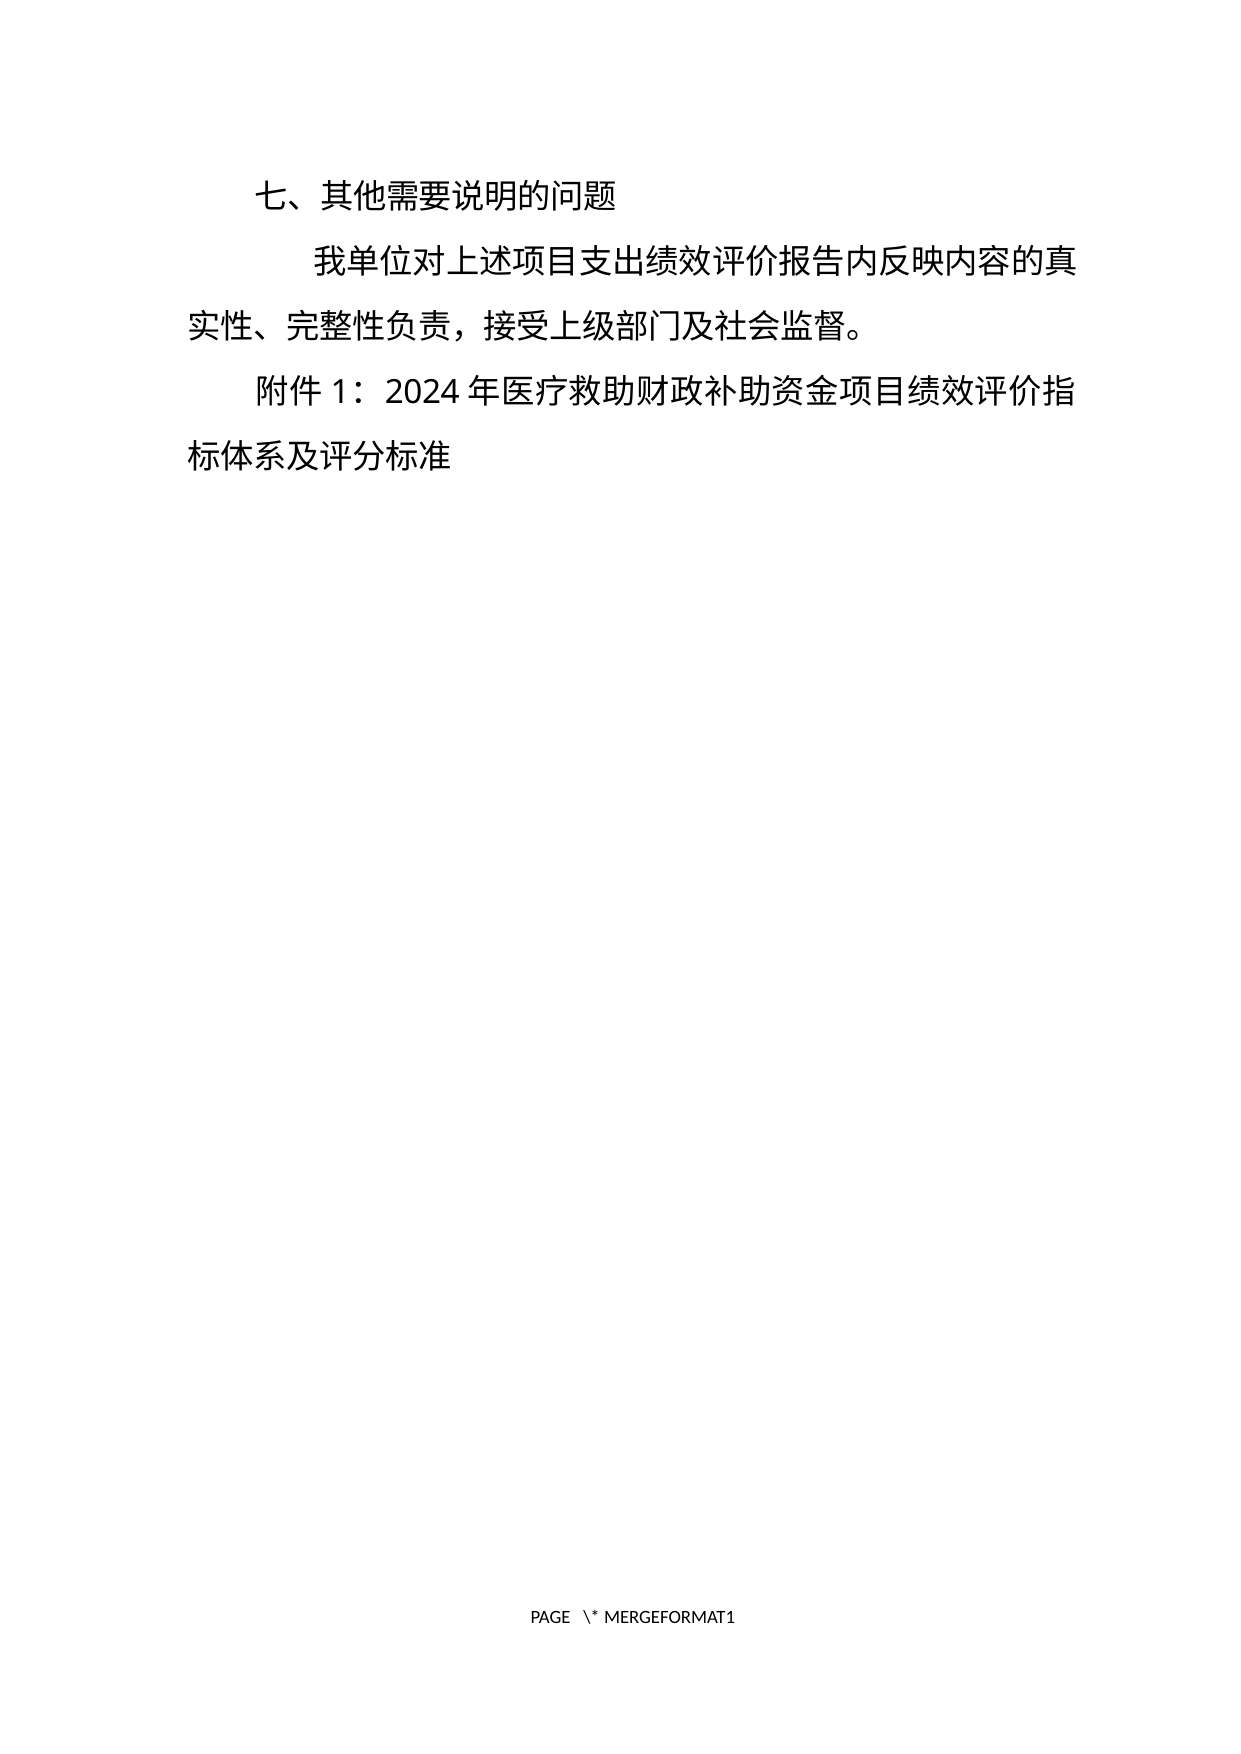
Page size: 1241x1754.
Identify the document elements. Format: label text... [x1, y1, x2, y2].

text 我单位对上述项目支出绩效评价报告内反映内容的真实性、完整性负责，接受上级部门及社会监督。 附件1：2024年医疗救助财政补助资金项目绩效评价指标体系及评分标准 [187, 227, 1078, 487]
text 七、其他需要说明的问题 [187, 162, 1078, 227]
